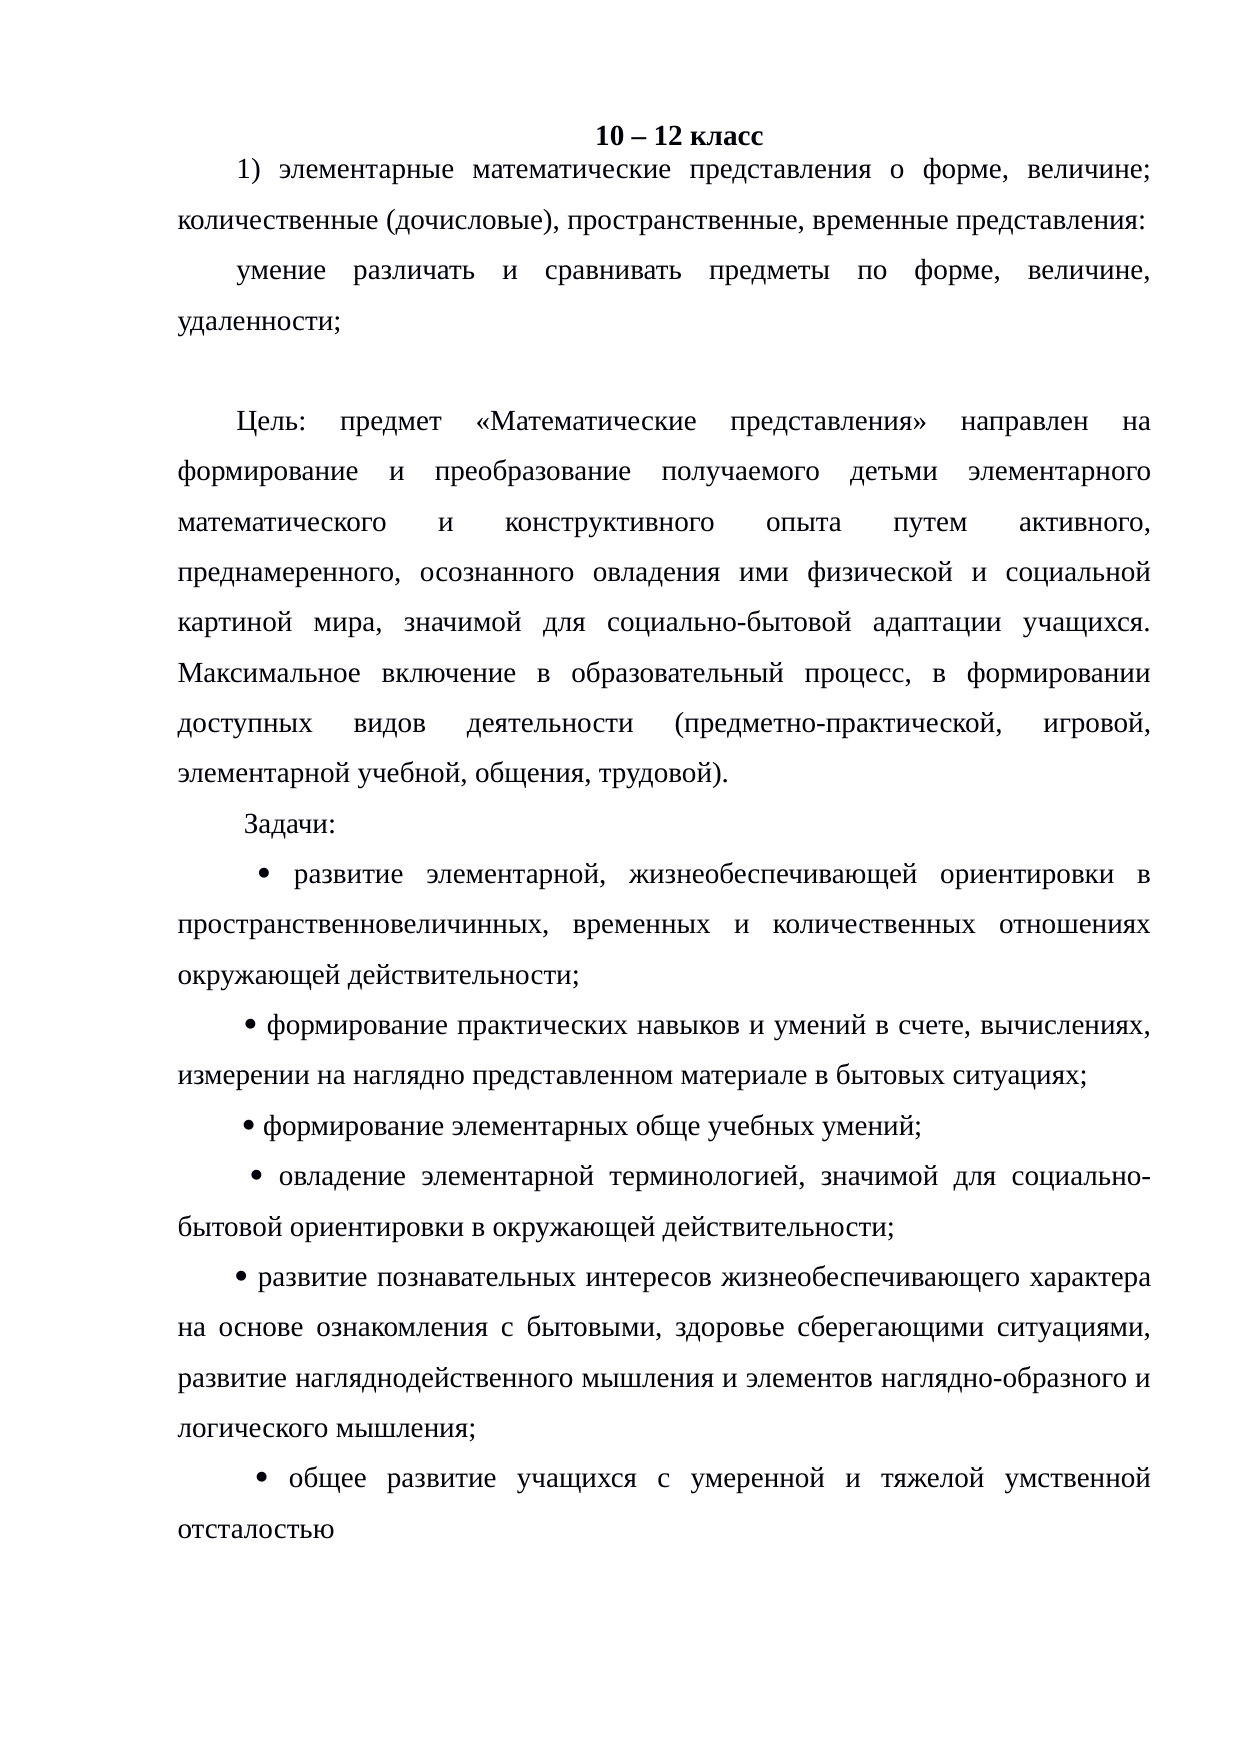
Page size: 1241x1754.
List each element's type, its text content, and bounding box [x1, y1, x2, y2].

text общее развитие учащихся с умеренной и тяжелой умственной отсталостью [177, 1460, 1152, 1544]
text овладение элементарной терминологией, значимой для социально-бытовой ориентировки в окружающей действительности; [177, 1158, 1152, 1242]
text формирование практических навыков и умений в счете, вычислениях, измерении на наглядно представленном материале в бытовых ситуациях; [177, 1007, 1152, 1091]
text Задачи: [177, 806, 1152, 839]
text формирование элементарных обще учебных умений; [177, 1108, 1152, 1141]
text развитие элементарной, жизнеобеспечивающей ориентировки в пространственновеличинных, временных и количественных отношениях окружающей действительности; [177, 856, 1152, 990]
text Цель: предмет «Математические представления» направлен на формирование и преобразование получаемого детьми элементарного математического и конструктивного опыта путем активного, преднамеренного, осознанного овладения ими физической и социальной картиной мира, значимой для социально-бытовой адаптации учащихся. Максимальное включение в образовательный процесс, в формировании доступных видов деятельности (предметно-практической, игровой, элементарной учебной, общения, трудовой). [177, 403, 1152, 789]
text 1) элементарные математические представления о форме, величине; количественные (дочисловые), пространственные, временные представления: [177, 152, 1152, 236]
text умение различать и сравнивать предметы по форме, величине, удаленности; [177, 252, 1152, 336]
text 10 – 12 класс [177, 118, 1152, 152]
text развитие познавательных интересов жизнеобеспечивающего характера на основе ознакомления с бытовыми, здоровье сберегающими ситуациями, развитие нагляднодейственного мышления и элементов наглядно-образного и логического мышления; [177, 1259, 1152, 1443]
